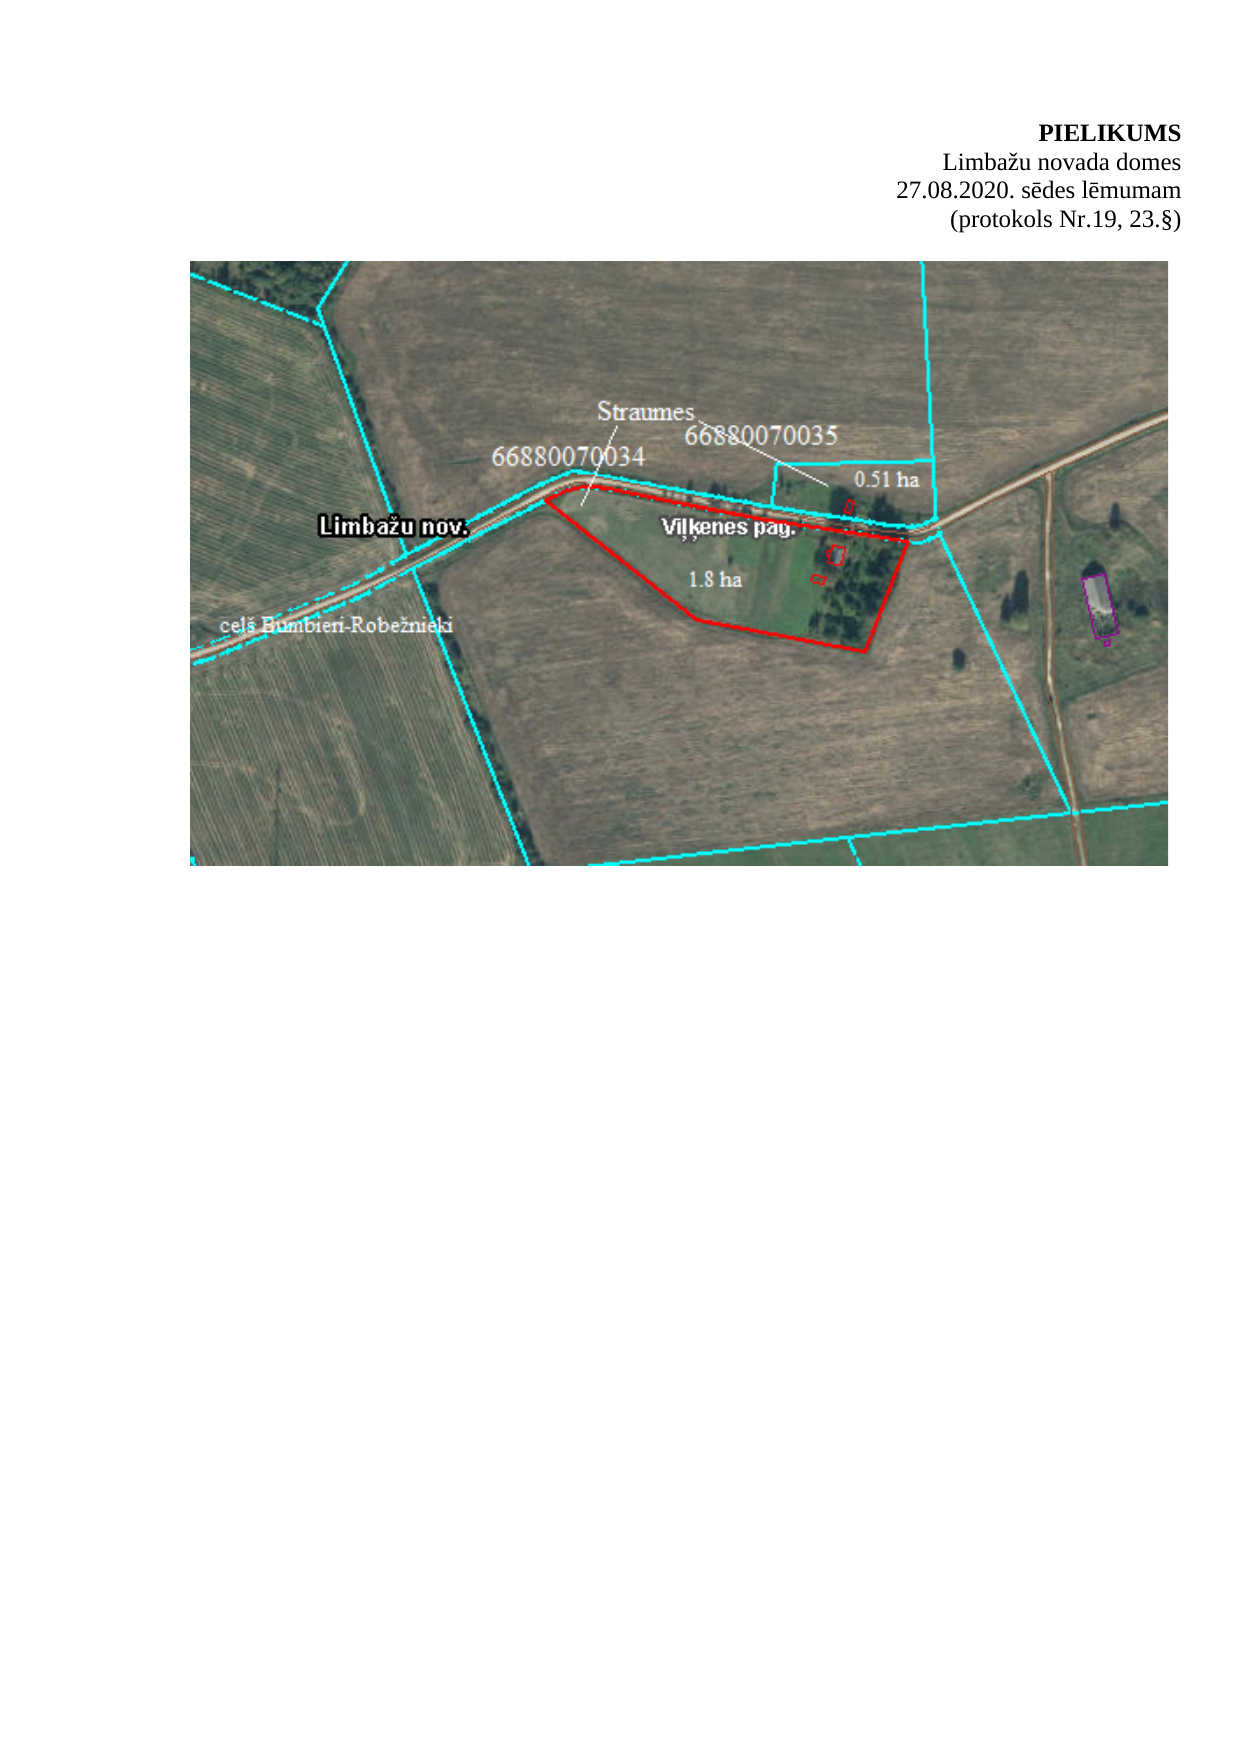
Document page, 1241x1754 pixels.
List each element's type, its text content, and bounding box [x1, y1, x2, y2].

text (protokols Nr.19, 23.§) [177, 204, 1181, 233]
text 27.08.2020. sēdes lēmumam [177, 176, 1181, 204]
picture [190, 261, 1169, 866]
text Limbažu novada domes [177, 147, 1181, 176]
text PIELIKUMS [177, 118, 1181, 147]
